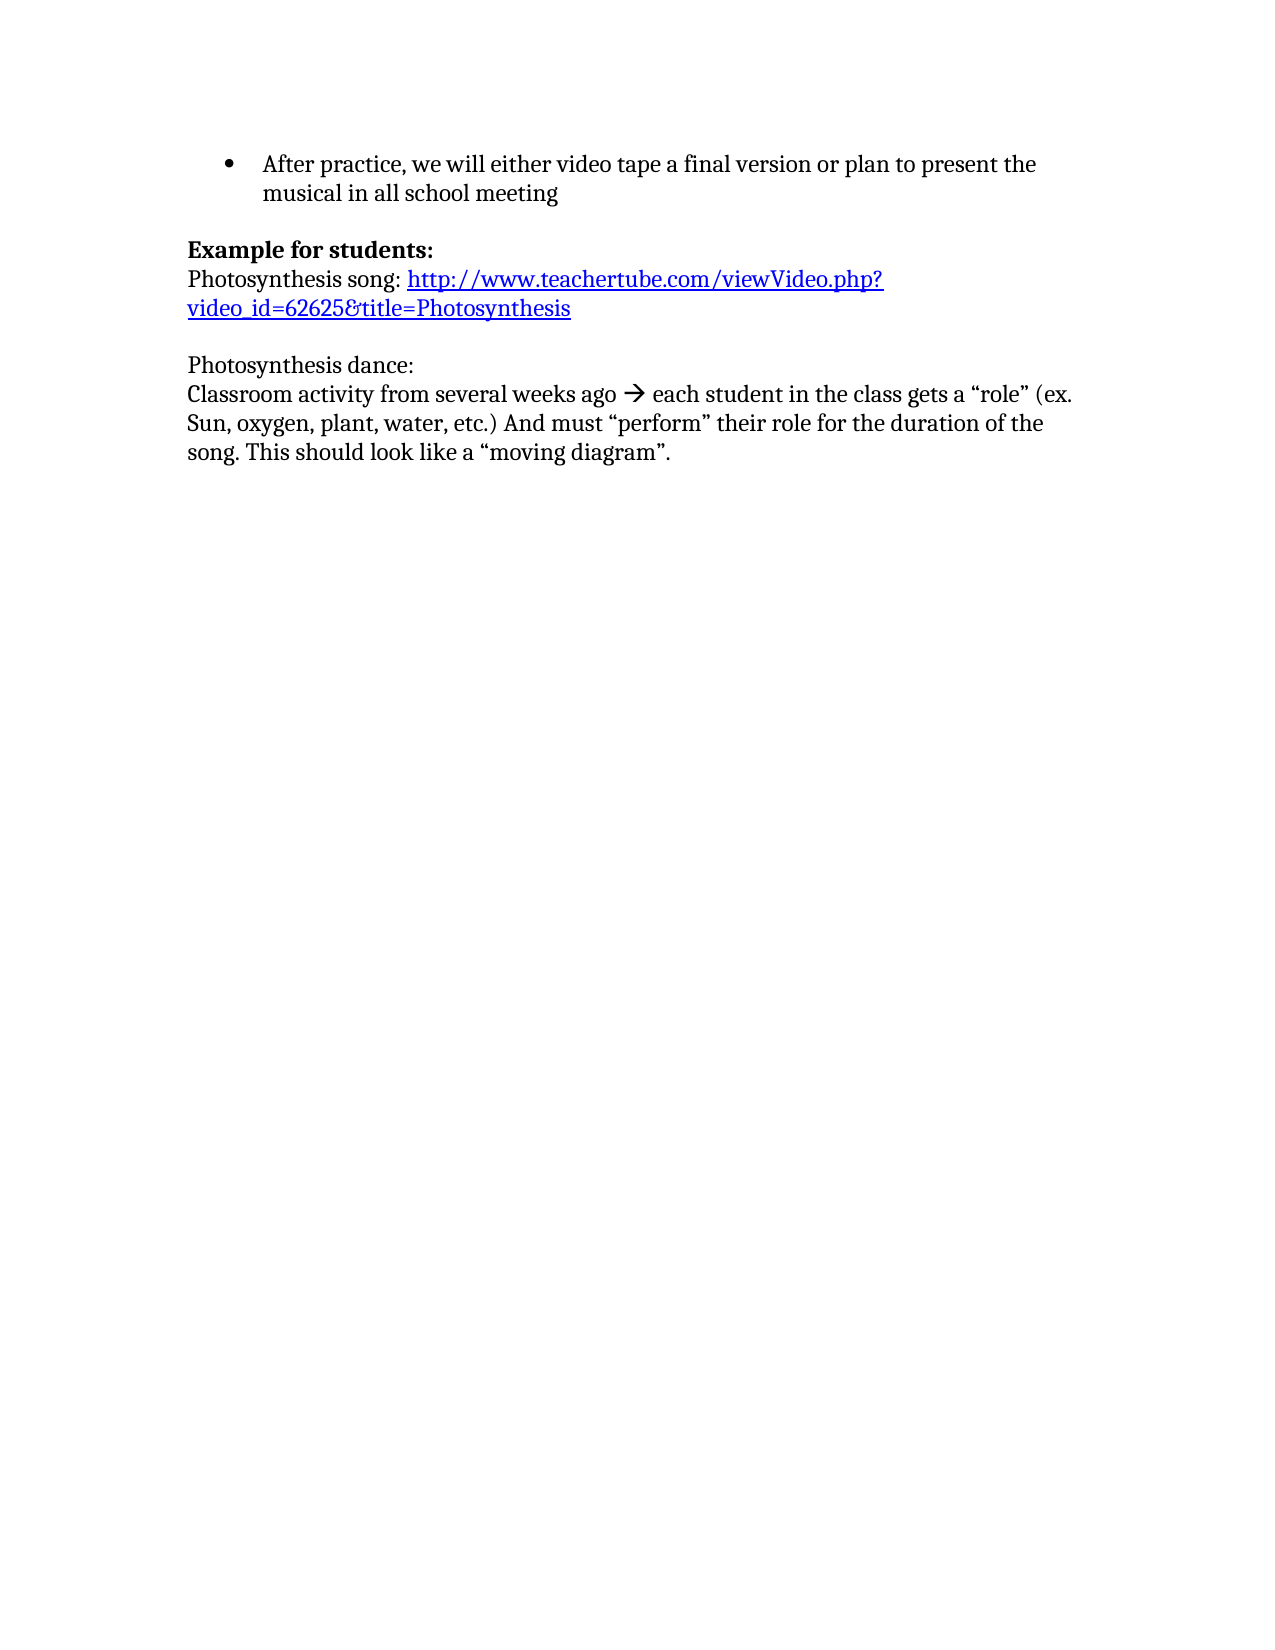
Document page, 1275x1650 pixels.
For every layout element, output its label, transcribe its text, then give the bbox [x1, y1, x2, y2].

list After practice, we will either video tape a final version or plan to present the musical in all school meeting [225, 150, 1087, 207]
text Classroom activity from several weeks ago each student in the class gets a “role” (ex. Sun, oxygen, plant, water, etc.) And must “perform” their role for the duration of the song. This should look like a “moving diagram”. [187, 380, 1087, 466]
text Photosynthesis song: http://www.teachertube.com/viewVideo.php?video_id=62625&title=Photosynthesis [187, 265, 1087, 322]
text Example for students: [187, 236, 1087, 265]
text Photosynthesis dance: [187, 351, 1087, 380]
